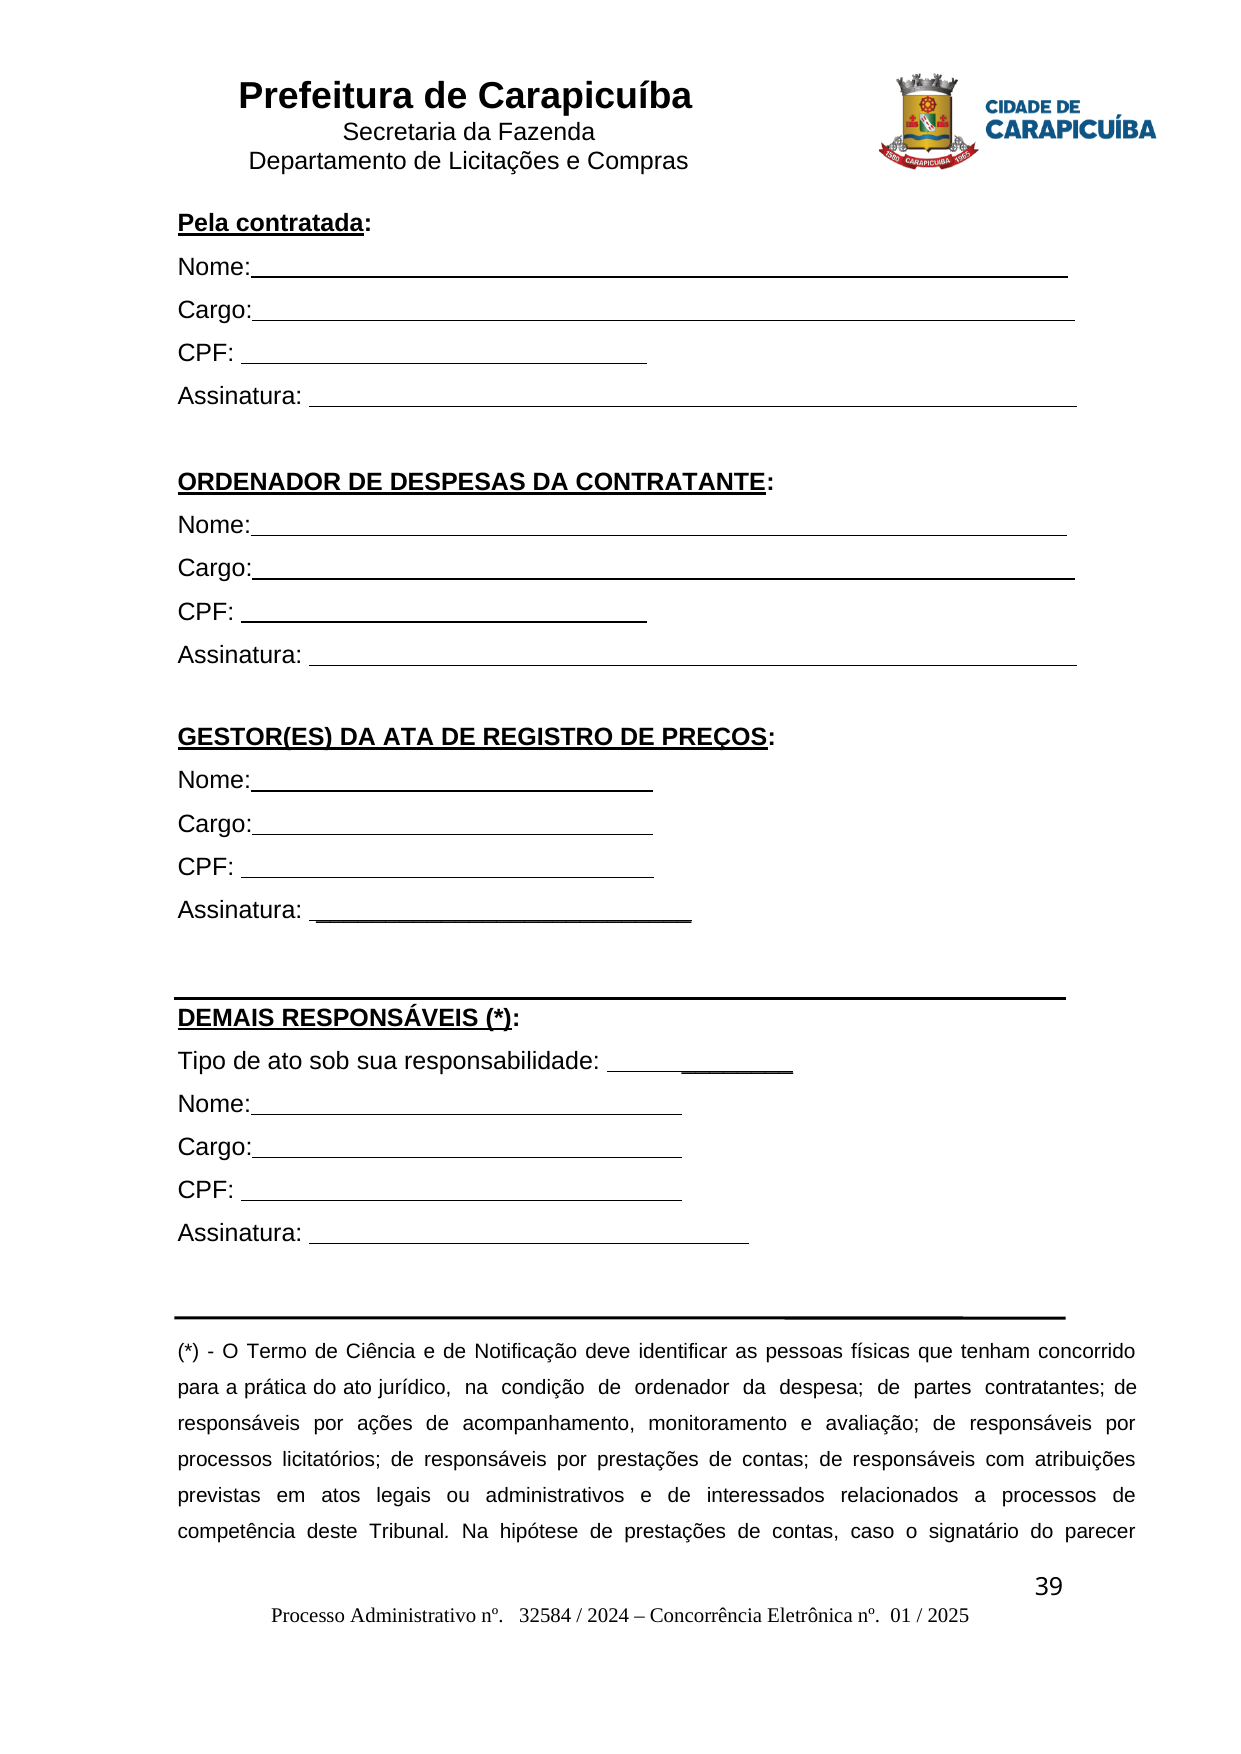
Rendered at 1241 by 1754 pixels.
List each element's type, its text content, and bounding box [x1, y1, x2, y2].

text Cargo: [177, 808, 1137, 837]
text Cargo: [177, 1132, 1137, 1161]
text Assinatura: [177, 640, 1137, 668]
text Assinatura: [177, 381, 1137, 410]
text CPF: [177, 597, 1137, 625]
text CPF: [177, 852, 1137, 880]
text CPF: [177, 338, 1137, 367]
text Cargo: [177, 553, 1137, 582]
text Pela contratada: [177, 208, 1137, 237]
picture [877, 65, 1159, 172]
text Assinatura: [177, 1218, 1137, 1247]
text Nome: [177, 510, 1137, 539]
text ORDENADOR DE DESPESAS DA CONTRATANTE: [177, 467, 1137, 496]
text GESTOR(ES) DA ATA DE REGISTRO DE PREÇOS: [177, 722, 1137, 751]
text Nome: [177, 765, 1137, 794]
text Assinatura: ___________________________ [177, 895, 1137, 923]
text DEMAIS RESPONSÁVEIS (*): [177, 1003, 1137, 1031]
text CPF: [177, 1175, 1137, 1204]
text Tipo de ato sob sua responsabilidade: ________ Nome: [177, 1046, 1137, 1118]
text Cargo: [177, 295, 1137, 323]
text Nome: [177, 252, 1137, 280]
